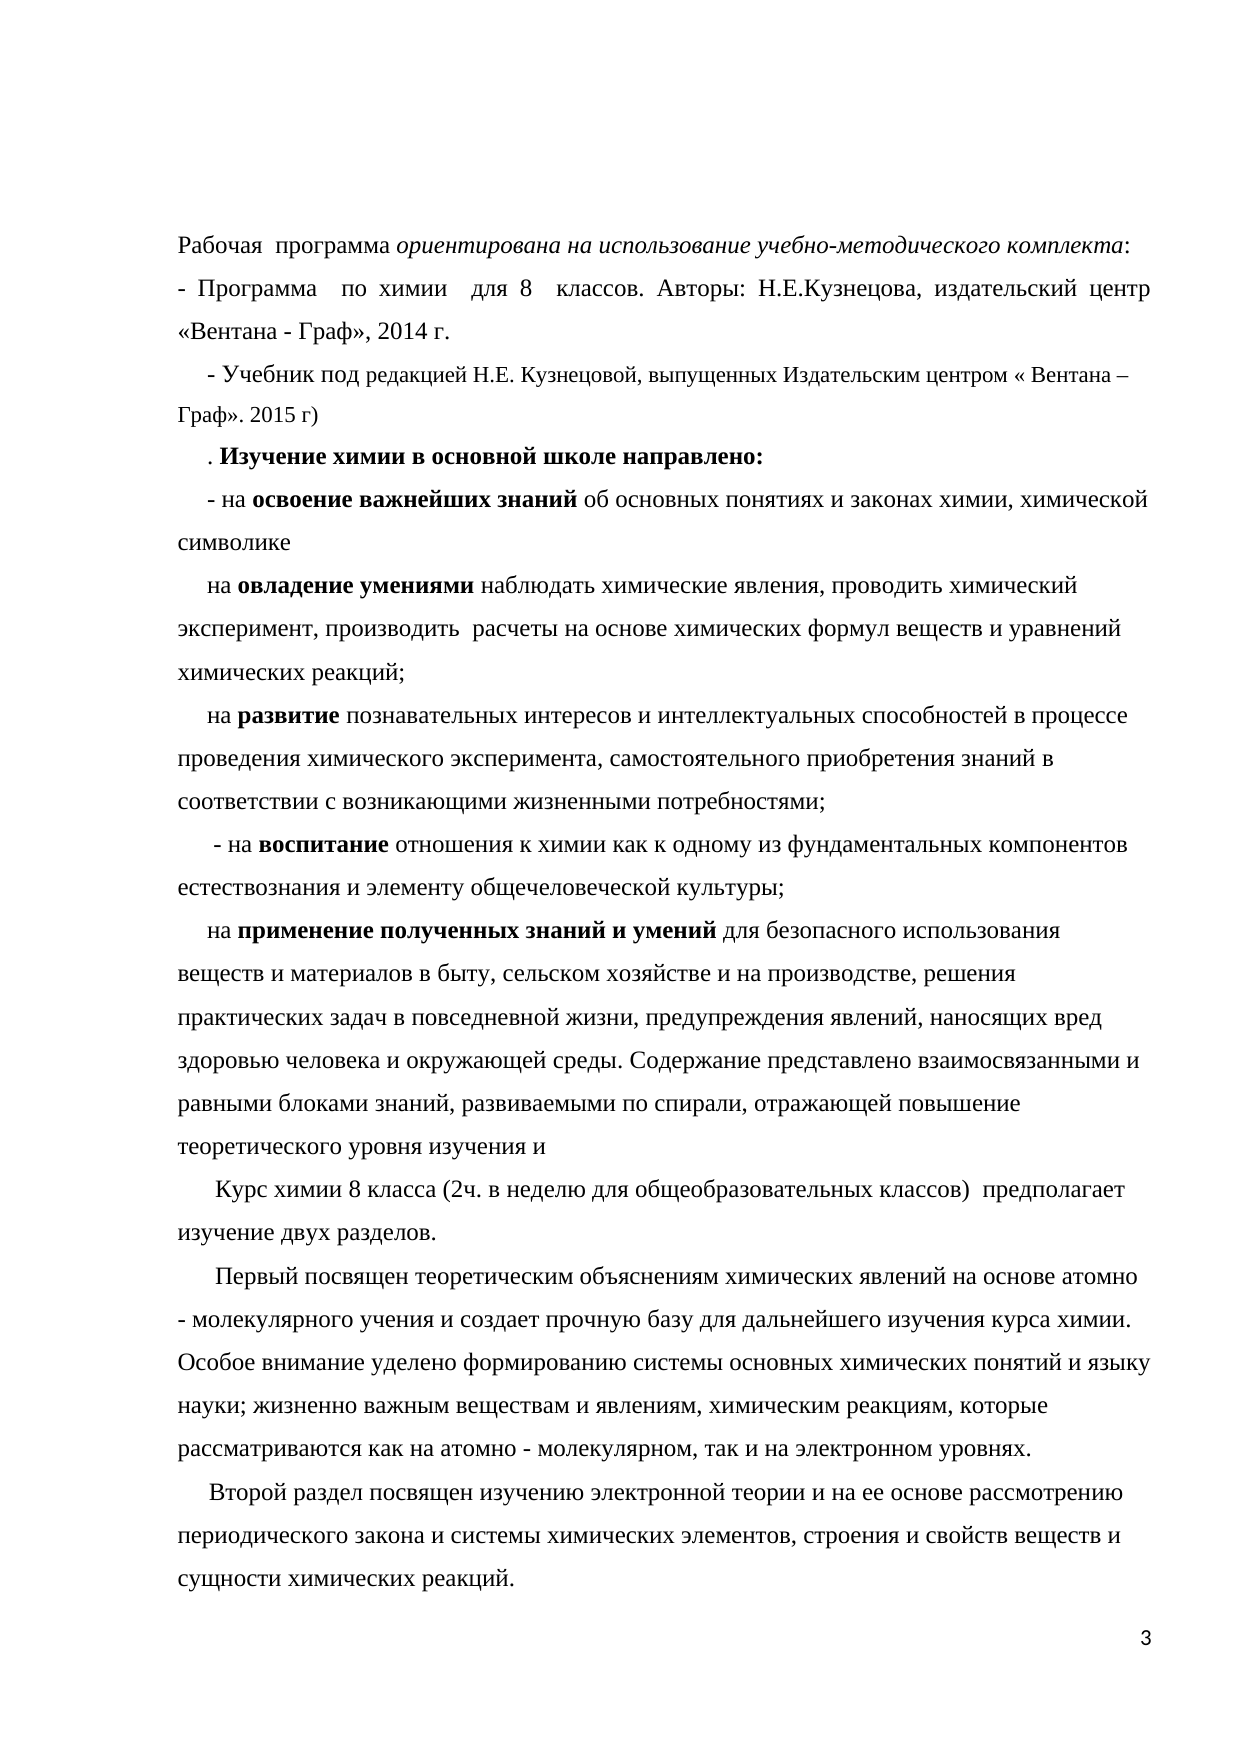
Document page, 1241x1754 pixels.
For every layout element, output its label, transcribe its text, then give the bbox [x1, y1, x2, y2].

text . Изучение химии в основной школе направлено: [177, 441, 1152, 470]
text - на воспитание отношения к химии как к одному из фундаментальных компонентов естествознания и элементу общечеловеческой культуры; [177, 829, 1152, 901]
text на овладение умениями наблюдать химические явления, проводить химический эксперимент, производить расчеты на основе химических формул веществ и уравнений химических реакций; [177, 570, 1152, 685]
text на развитие познавательных интересов и интеллектуальных способностей в процессе проведения химического эксперимента, самостоятельного приобретения знаний в соответствии с возникающими жизненными потребностями; [177, 700, 1152, 815]
text Рабочая программа ориентирована на использование учебно-методического комплекта: [177, 230, 1152, 259]
text Курс химии 8 класса (2ч. в неделю для общеобразовательных классов) предполагает изучение двух разделов. [177, 1174, 1152, 1246]
text на применение полученных знаний и умений для безопасного использования веществ и материалов в быту, сельском хозяйстве и на производстве, решения практических задач в повседневной жизни, предупреждения явлений, наносящих вред здоровью человека и окружающей среды. Содержание представлено взаимосвязанными и равными блоками знаний, развиваемыми по спирали, отражающей повышение теоретического уровня изучения и [177, 915, 1152, 1160]
text Первый посвящен теоретическим объяснениям химических явлений на основе атомно - молекулярного учения и создает прочную базу для дальнейшего изучения курса химии. Особое внимание уделено формированию системы основных химических понятий и языку науки; жизненно важным веществам и явлениям, химическим реакциям, которые рассматриваются как на атомно - молекулярном, так и на электронном уровнях. [177, 1261, 1152, 1462]
text - Программа по химии для 8 классов. Авторы: Н.Е.Кузнецова, издательский центр «Вентана - Граф», 2014 г. [177, 273, 1152, 345]
text - Учебник под редакцией Н.Е. Кузнецовой, выпущенных Издательским центром « Вентана – Граф». 2015 г) [177, 359, 1152, 428]
text - на освоение важнейших знаний об основных понятиях и законах химии, химической символике [177, 484, 1152, 556]
text Второй раздел посвящен изучению электронной теории и на ее основе рассмотрению периодического закона и системы химических элементов, строения и свойств веществ и сущности химических реакций. [177, 1477, 1152, 1592]
